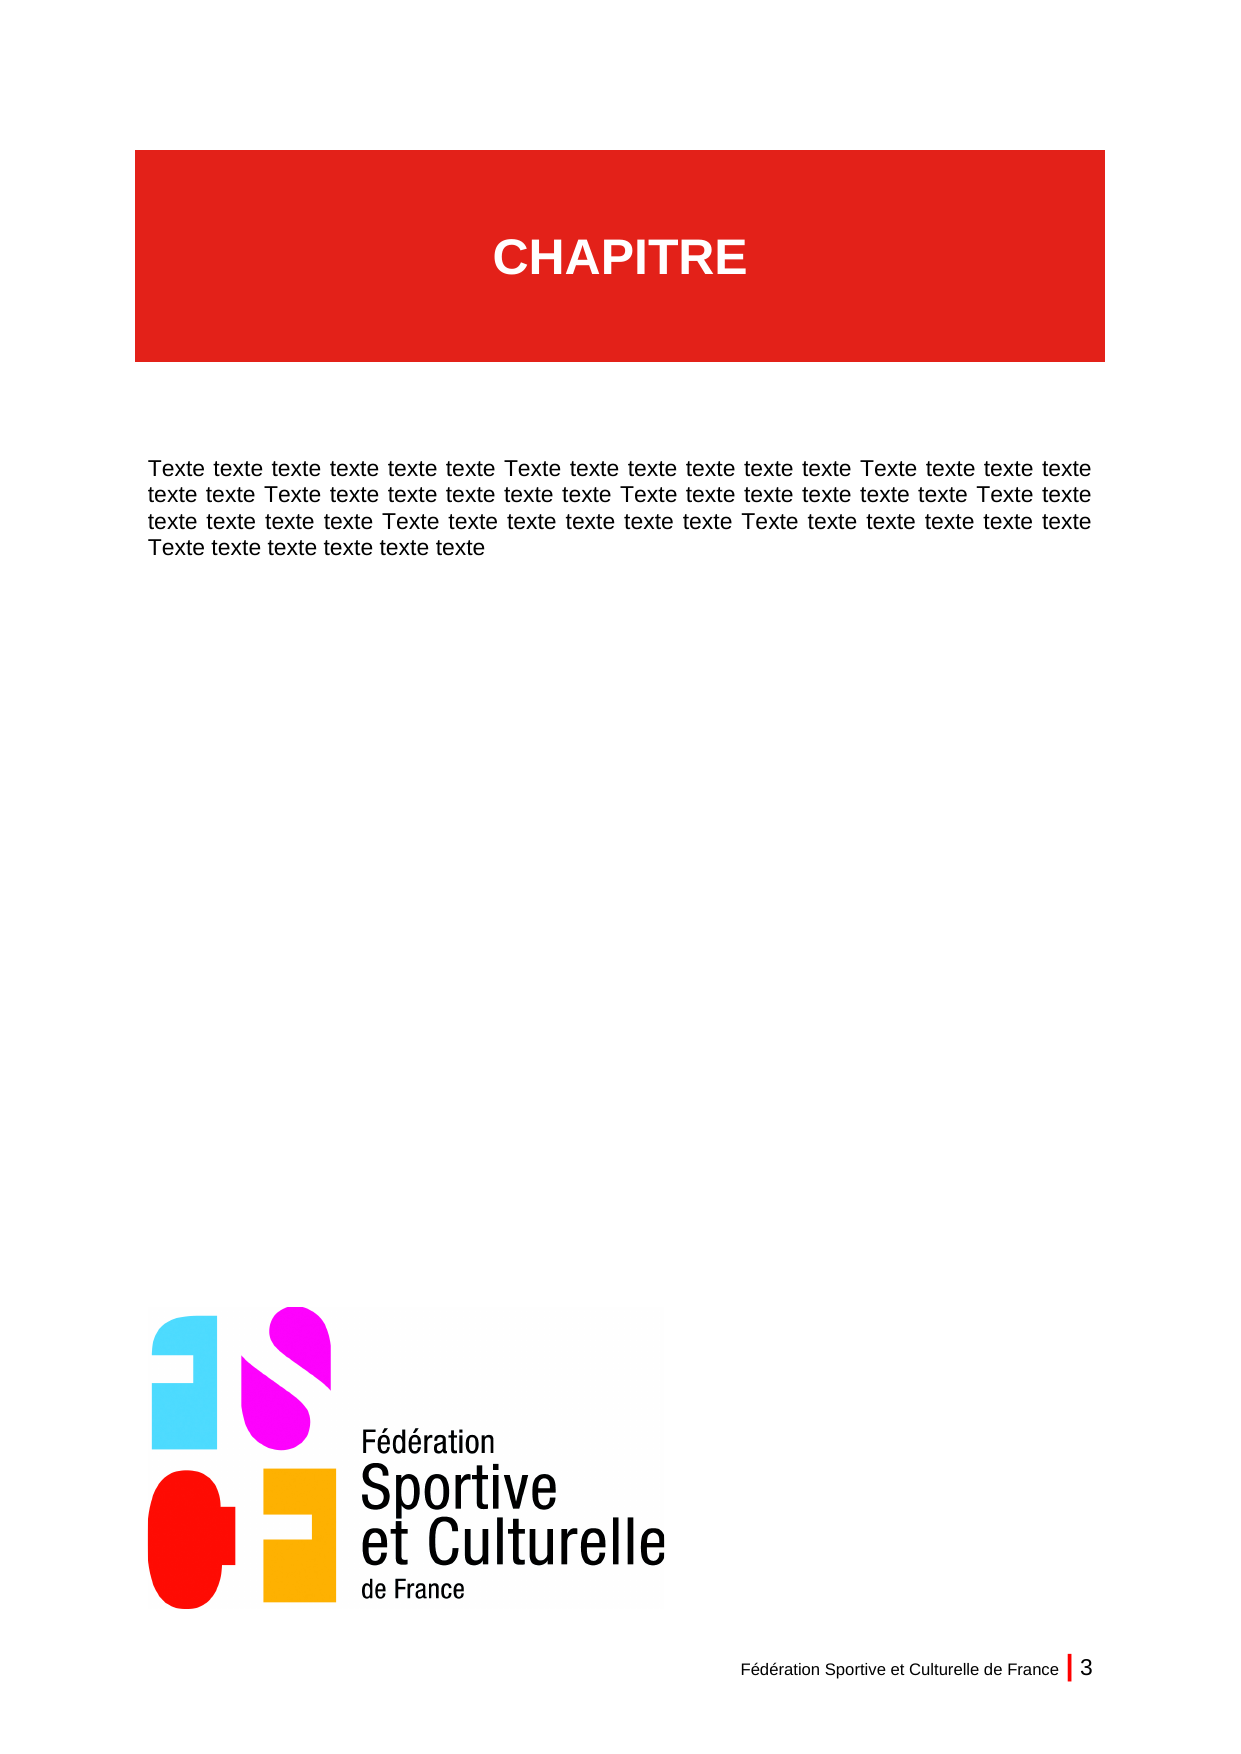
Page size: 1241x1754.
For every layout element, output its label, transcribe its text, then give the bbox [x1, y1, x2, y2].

text Texte texte texte texte texte texte Texte texte texte texte texte texte Texte texte texte texte texte texte Texte texte texte texte texte texte Texte texte texte texte texte texte Texte texte texte texte texte texte Texte texte texte texte texte texte Texte texte texte texte texte texte Texte texte texte texte texte texte [148, 455, 1092, 560]
text CHAPITRE [148, 163, 1092, 349]
picture [147, 1307, 665, 1609]
